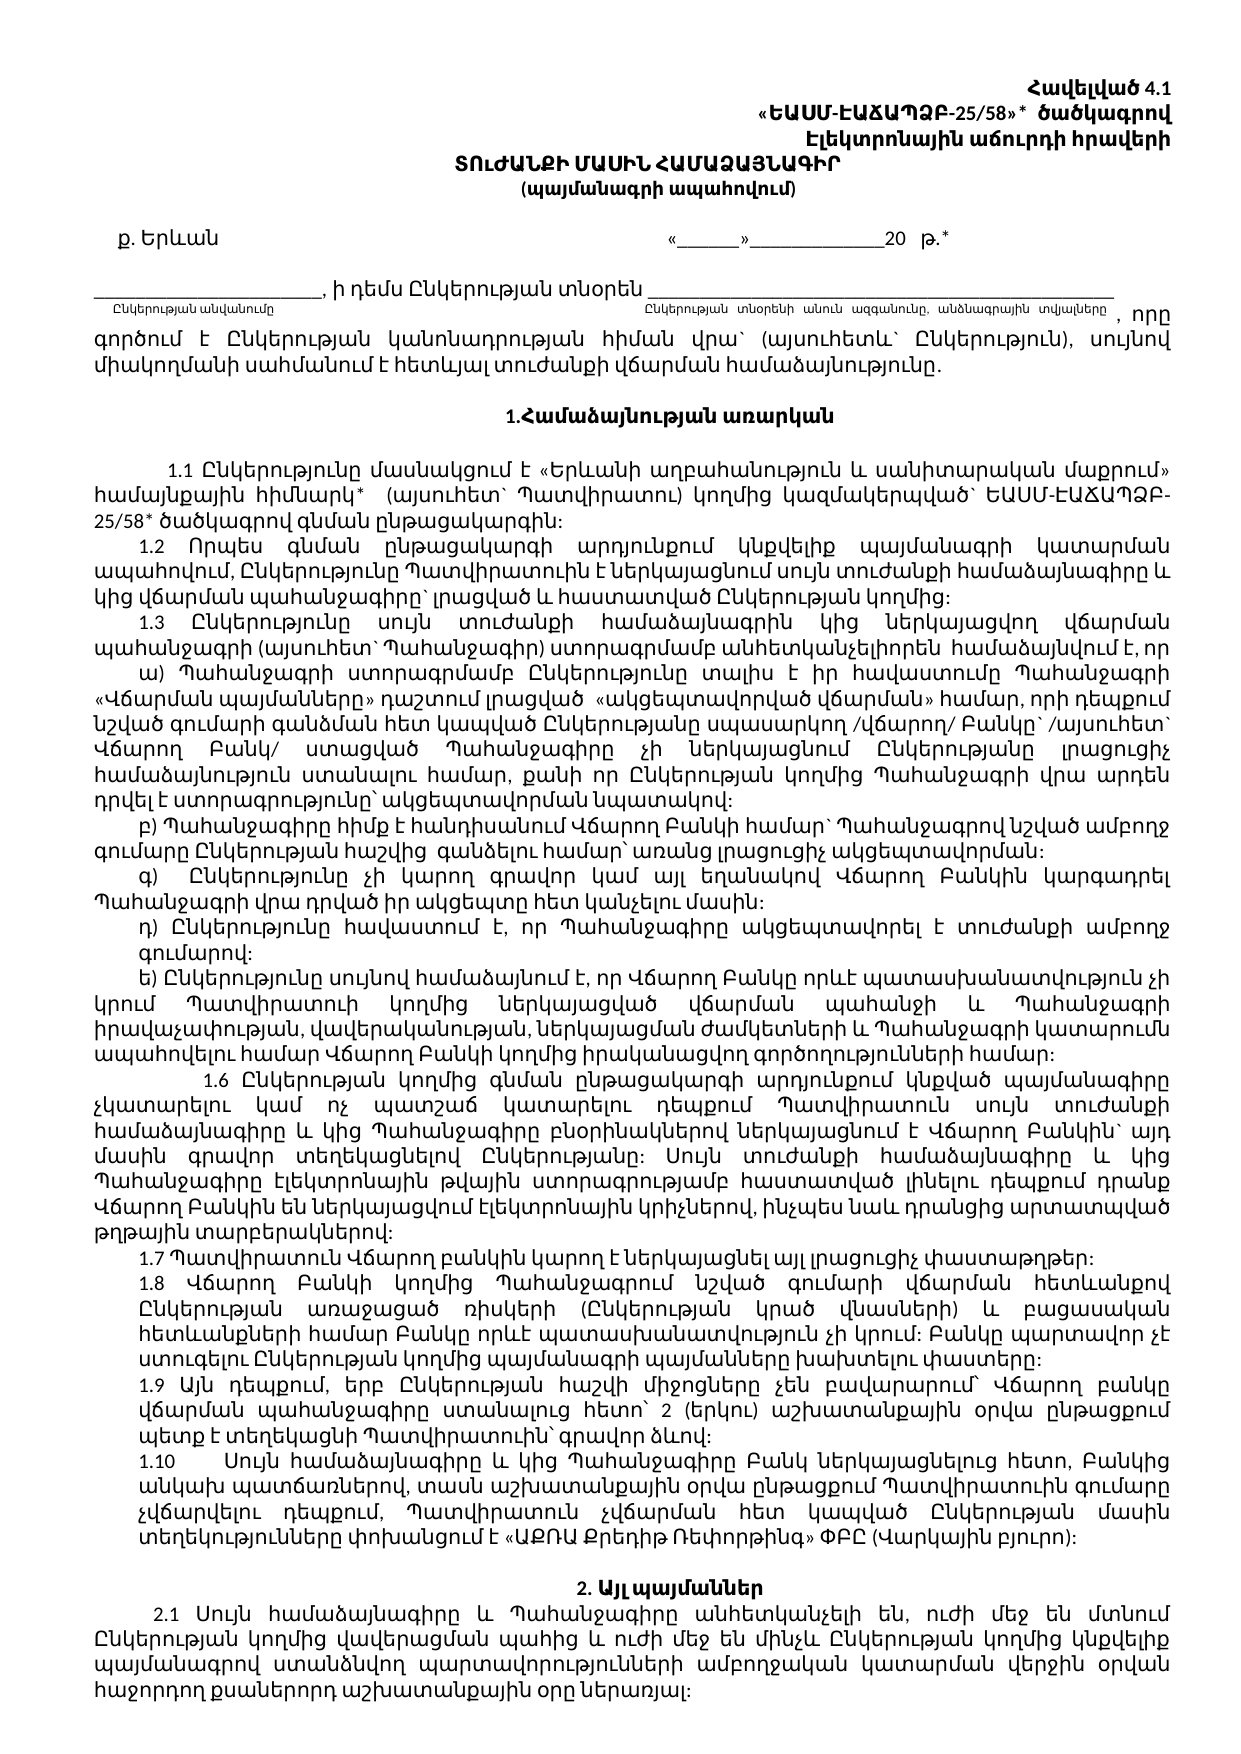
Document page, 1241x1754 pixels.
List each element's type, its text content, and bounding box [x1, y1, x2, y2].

text 2.1 Սույն համաձայնագիրը և Պահանջագիրը անհետկանչելի են, ուժի մեջ են մտնում Ընկերության կողմից վավերացման պահից և ուժի մեջ են մինչև Ընկերության կողմից կնքվելիք պայմանագրով ստանձնվող պարտավորությունների ամբողջական կատարման վերջին օրվան հաջորդող քսաներորդ աշխատանքային օրը ներառյալ: [94, 1601, 1171, 1702]
text 2. Այլ պայմաններ [169, 1575, 1171, 1601]
text ք. Երևան «______»_____________20 թ.* [94, 225, 1171, 250]
text ե) Ընկերությունը սույնով համաձայնում է, որ Վճարող Բանկը որևէ պատասխանատվություն չի կրում Պատվիրատուի կողմից ներկայացված վճարման պահանջի և Պահանջագրի իրավաչափության, վավերականության, ներկայացման ժամկետների և Պահանջագրի կատարումն ապահովելու համար Վճարող Բանկի կողմից իրականացվող գործողությունների համար: [94, 965, 1171, 1067]
text 1.8 Վճարող Բանկի կողմից Պահանջագրում նշված գումարի վճարման հետևանքով Ընկերության առաջացած ռիսկերի (Ընկերության կրած վնասների) և բացասական հետևանքների համար Բանկը որևէ պատասխանատվություն չի կրում: Բանկը պարտավոր չէ ստուգելու Ընկերության կողմից պայմանագրի պայմանները խախտելու փաստերը: [138, 1270, 1171, 1372]
text Էլեկտրոնային աճուրդի հրավերի [94, 126, 1171, 151]
text բ) Պահանջագիրը հիմք է հանդիսանում Վճարող Բանկի համար` Պահանջագրով նշված ամբողջ գումարը Ընկերության հաշվից գանձելու համար՝ առանց լրացուցիչ ակցեպտավորման: [94, 813, 1171, 864]
text 1.Համաձայնության առարկան [169, 403, 1171, 428]
text ______________________, ի դեմս Ընկերության տնօրեն _____________________________________________ [94, 276, 1171, 301]
text 1.9 Այն դեպքում, երբ Ընկերության հաշվի միջոցները չեն բավարարում՝ Վճարող բանկը վճարման պահանջագիրը ստանալուց հետո՝ 2 (երկու) աշխատանքային օրվա ընթացքում պետք է տեղեկացնի Պատվիրատուին՝ գրավոր ձևով: [138, 1372, 1171, 1448]
text 1.7 Պատվիրատուն Վճարող բանկին կարող է ներկայացնել այլ լրացուցիչ փաստաթղթեր: [138, 1245, 1171, 1270]
text ՏՈւԺԱՆՔԻ ՄԱՍԻՆ ՀԱՄԱՁԱՅՆԱԳԻՐ [94, 151, 1171, 177]
text 1.2 Որպես գնման ընթացակարգի արդյունքում կնքվելիք պայմանագրի կատարման ապահովում, Ընկերությունը Պատվիրատուին է ներկայացնում սույն տուժանքի համաձայնագիրը և կից վճարման պահանջագիրը` լրացված և հաստատված Ընկերության կողմից: [94, 533, 1171, 609]
text (պայմանագրի ապահովում) [94, 177, 1171, 199]
text ա) Պահանջագրի ստորագրմամբ Ընկերությունը տալիս է իր հավաստումը Պահանջագրի «Վճարման պայմանները» դաշտում լրացված «ակցեպտավորված վճարման» համար, որի դեպքում նշված գումարի գանձման հետ կապված Ընկերությանը սպասարկող /վճարող/ Բանկը` /այսուհետ` Վճարող Բանկ/ ստացված Պահանջագիրը չի ներկայացնում Ընկերությանը լրացուցիչ համաձայնություն ստանալու համար, քանի որ Ընկերության կողմից Պահանջագրի վրա արդեն դրվել է ստորագրությունը՝ ակցեպտավորման նպատակով: [94, 660, 1171, 813]
text 1.6 Ընկերության կողմից գնման ընթացակարգի արդյունքում կնքված պայմանագիրը չկատարելու կամ ոչ պատշաճ կատարելու դեպքում Պատվիրատուն սույն տուժանքի համաձայնագիրը և կից Պահանջագիրը բնօրինակներով ներկայացնում է Վճարող Բանկին` այդ մասին գրավոր տեղեկացնելով Ընկերությանը: Սույն տուժանքի համաձայնագիրը և կից Պահանջագիրը էլեկտրոնային թվային ստորագրությամբ հաստատված լինելու դեպքում դրանք Վճարող Բանկին են ներկայացվում էլեկտրոնային կրիչներով, ինչպես նաև դրանցից արտատպված թղթային տարբերակներով: [94, 1067, 1171, 1245]
text դ) Ընկերությունը հավաստում է, որ Պահանջագիրը ակցեպտավորել է տուժանքի ամբողջ գումարով: [138, 914, 1171, 965]
text 1.3 Ընկերությունը սույն տուժանքի համաձայնագրին կից ներկայացվող վճարման պահանջագրի (այսուհետ` Պահանջագիր) ստորագրմամբ անհետկանչելիորեն համաձայնվում է, որ [94, 609, 1171, 660]
text Ընկերության անվանումը Ընկերության տնօրենի անուն ազգանունը, անձնագրային տվյալները , որը գործում է Ընկերության կանոնադրության հիման վրա` (այսուհետև` Ընկերություն), սույնով միակողմանի սահմանում է հետևյալ տուժանքի վճարման համաձայնությունը. [94, 301, 1171, 377]
text գ) Ընկերությունը չի կարող գրավոր կամ այլ եղանակով Վճարող Բանկին կարգադրել Պահանջագրի վրա դրված իր ակցեպտը հետ կանչելու մասին: [94, 864, 1171, 914]
text 1.1 Ընկերությունը մասնակցում է «Երևանի աղբահանություն և սանիտարական մաքրում» համայնքային հիմնարկ* (այսուհետ` Պատվիրատու) կողմից կազմակերպված` ԵԱՍՄ-ԷԱՃԱՊՁԲ-25/58* ծածկագրով գնման ընթացակարգին: [94, 457, 1171, 533]
text 1.10 Սույն համաձայնագիրը և կից Պահանջագիրը Բանկ ներկայացնելուց հետո, Բանկից անկախ պատճառներով, տասն աշխատանքային օրվա ընթացքում Պատվիրատուին գումարը չվճարվելու դեպքում, Պատվիրատուն չվճարման հետ կապված Ընկերության մասին տեղեկությունները փոխանցում է «ԱՔՌԱ Քրեդիթ Ռեփորթինգ» ՓԲԸ (Վարկային բյուրո): [138, 1448, 1171, 1550]
text «ԵԱՍՄ-ԷԱՃԱՊՁԲ-25/58»* ծածկագրով [94, 100, 1171, 126]
text Հավելված 4.1 [94, 75, 1171, 100]
